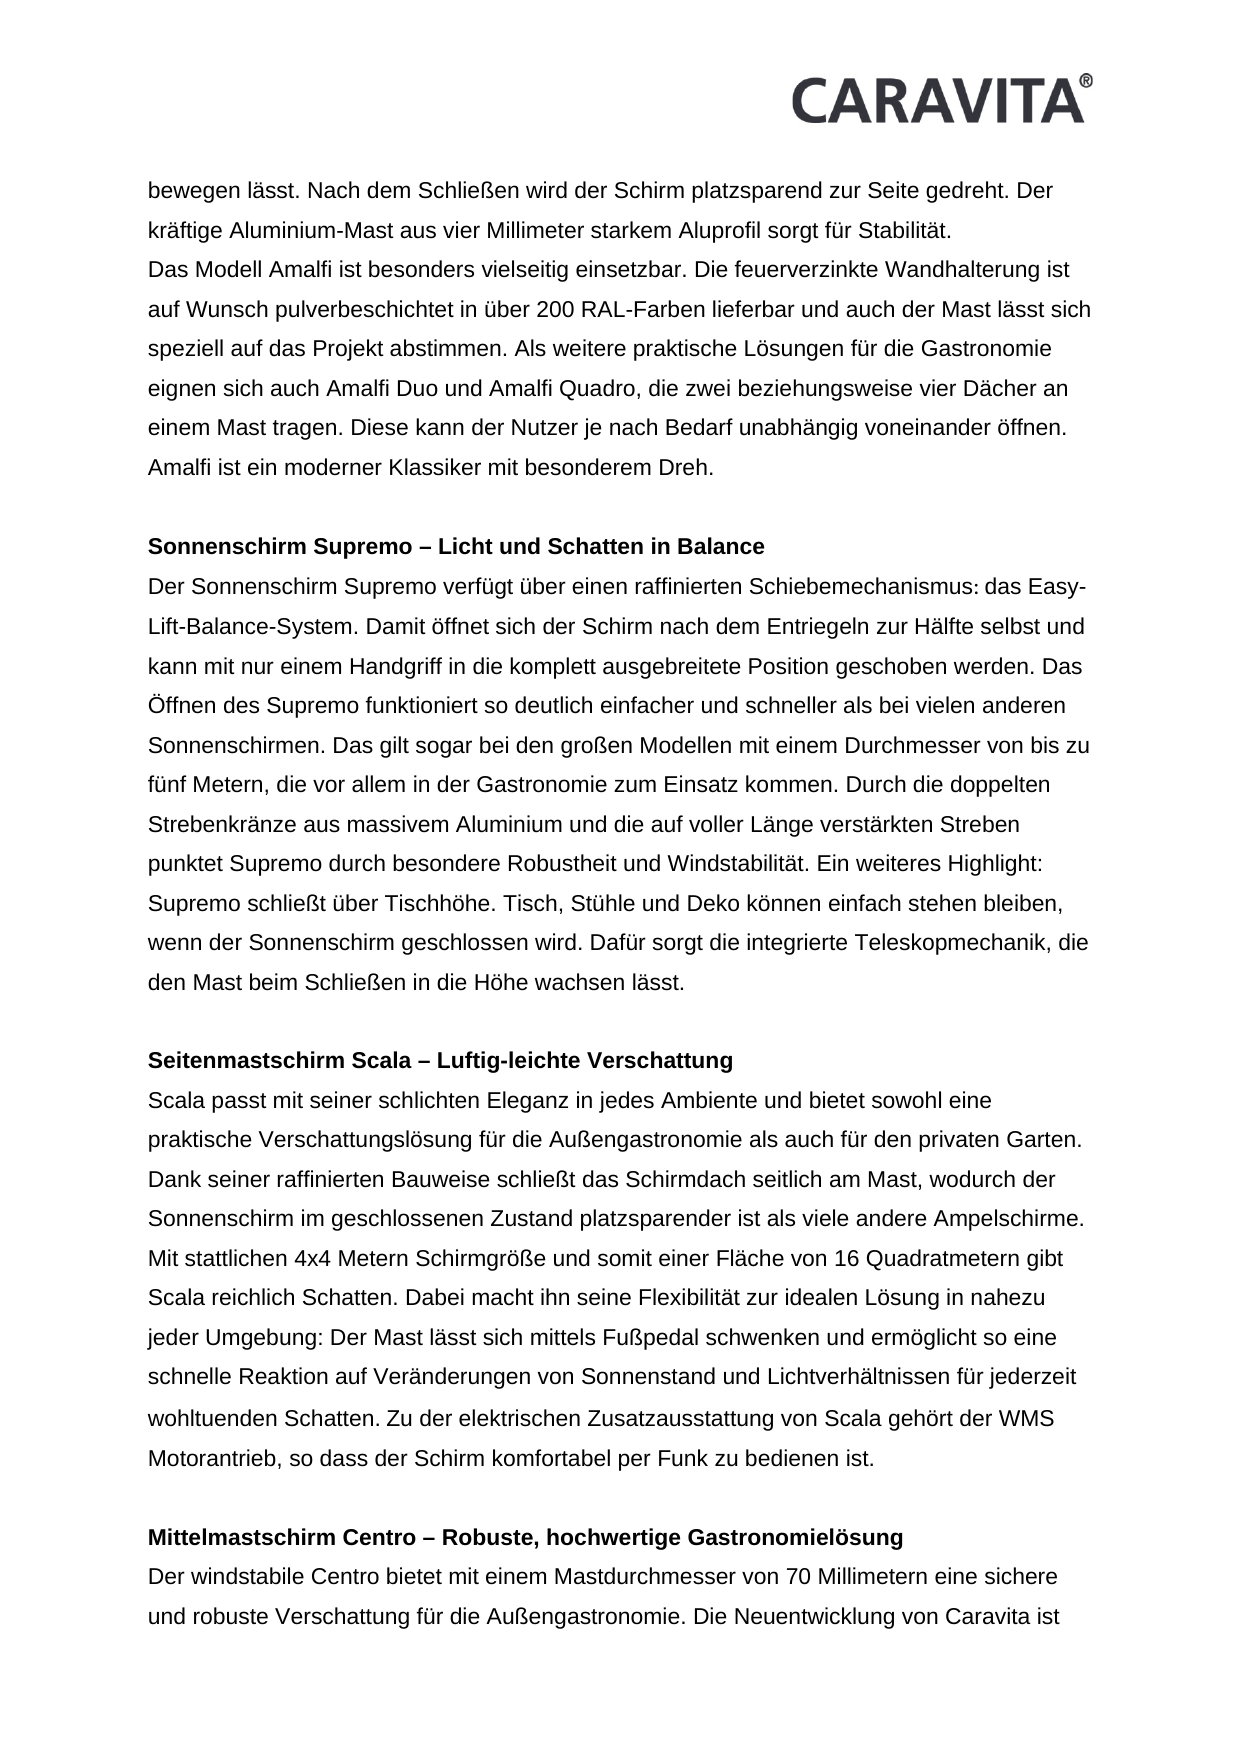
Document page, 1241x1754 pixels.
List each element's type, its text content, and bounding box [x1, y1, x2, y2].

text Das Modell Amalfi ist besonders vielseitig einsetzbar. Die feuerverzinkte Wandhalterung ist auf Wunsch pulverbeschichtet in über 200 RAL-Farben lieferbar und auch der Mast lässt sich speziell auf das Projekt abstimmen. Als weitere praktische Lösungen für die Gastronomie eignen sich auch Amalfi Duo und Amalfi Quadro, die zwei beziehungsweise vier Dächer an einem Mast tragen. Diese kann der Nutzer je nach Bedarf unabhängig voneinander öffnen. Amalfi ist ein moderner Klassiker mit besonderem Dreh. [148, 256, 1093, 480]
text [148, 1563, 1093, 1629]
text Sonnenschirm Supremo – Licht und Schatten in Balance [148, 533, 1093, 559]
text Seitenmastschirm Scala – Luftig-leichte Verschattung [148, 1047, 1093, 1074]
text Mittelmastschirm Centro – Robuste, hochwertige Gastronomielösung [148, 1524, 1093, 1550]
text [148, 177, 1093, 243]
text Der Sonnenschirm Supremo verfügt über einen raffinierten Schiebemechanismus: das Easy-Lift-Balance-System. Damit öffnet sich der Schirm nach dem Entriegeln zur Hälfte selbst und kann mit nur einem Handgriff in die komplett ausgebreitete Position geschoben werden. Das Öffnen des Supremo funktioniert so deutlich einfacher und schneller als bei vielen anderen Sonnenschirmen. Das gilt sogar bei den großen Modellen mit einem Durchmesser von bis zu fünf Metern, die vor allem in der Gastronomie zum Einsatz kommen. Durch die doppelten Strebenkränze aus massivem Aluminium und die auf voller Länge verstärkten Streben punktet Supremo durch besondere Robustheit und Windstabilität. Ein weiteres Highlight: Supremo schließt über Tischhöhe. Tisch, Stühle und Deko können einfach stehen bleiben, wenn der Sonnenschirm geschlossen wird. Dafür sorgt die integrierte Teleskopmechanik, die den Mast beim Schließen in die Höhe wachsen lässt. [148, 572, 1093, 995]
text Scala passt mit seiner schlichten Eleganz in jedes Ambiente und bietet sowohl eine praktische Verschattungslösung für die Außengastronomie als auch für den privaten Garten. Dank seiner raffinierten Bauweise schließt das Schirmdach seitlich am Mast, wodurch der Sonnenschirm im geschlossenen Zustand platzsparender ist als viele andere Ampelschirme. Mit stattlichen 4x4 Metern Schirmgröße und somit einer Fläche von 16 Quadratmetern gibt Scala reichlich Schatten. Dabei macht ihn seine Flexibilität zur idealen Lösung in nahezu jeder Umgebung: Der Mast lässt sich mittels Fußpedal schwenken und ermöglicht so eine schnelle Reaktion auf Veränderungen von Sonnenstand und Lichtverhältnissen für jederzeit wohltuenden Schatten. Zu der elektrischen Zusatzausstattung von Scala gehört der WMS Motorantrieb, so dass der Schirm komfortabel per Funk zu bedienen ist. [148, 1087, 1093, 1471]
picture [792, 73, 1093, 123]
